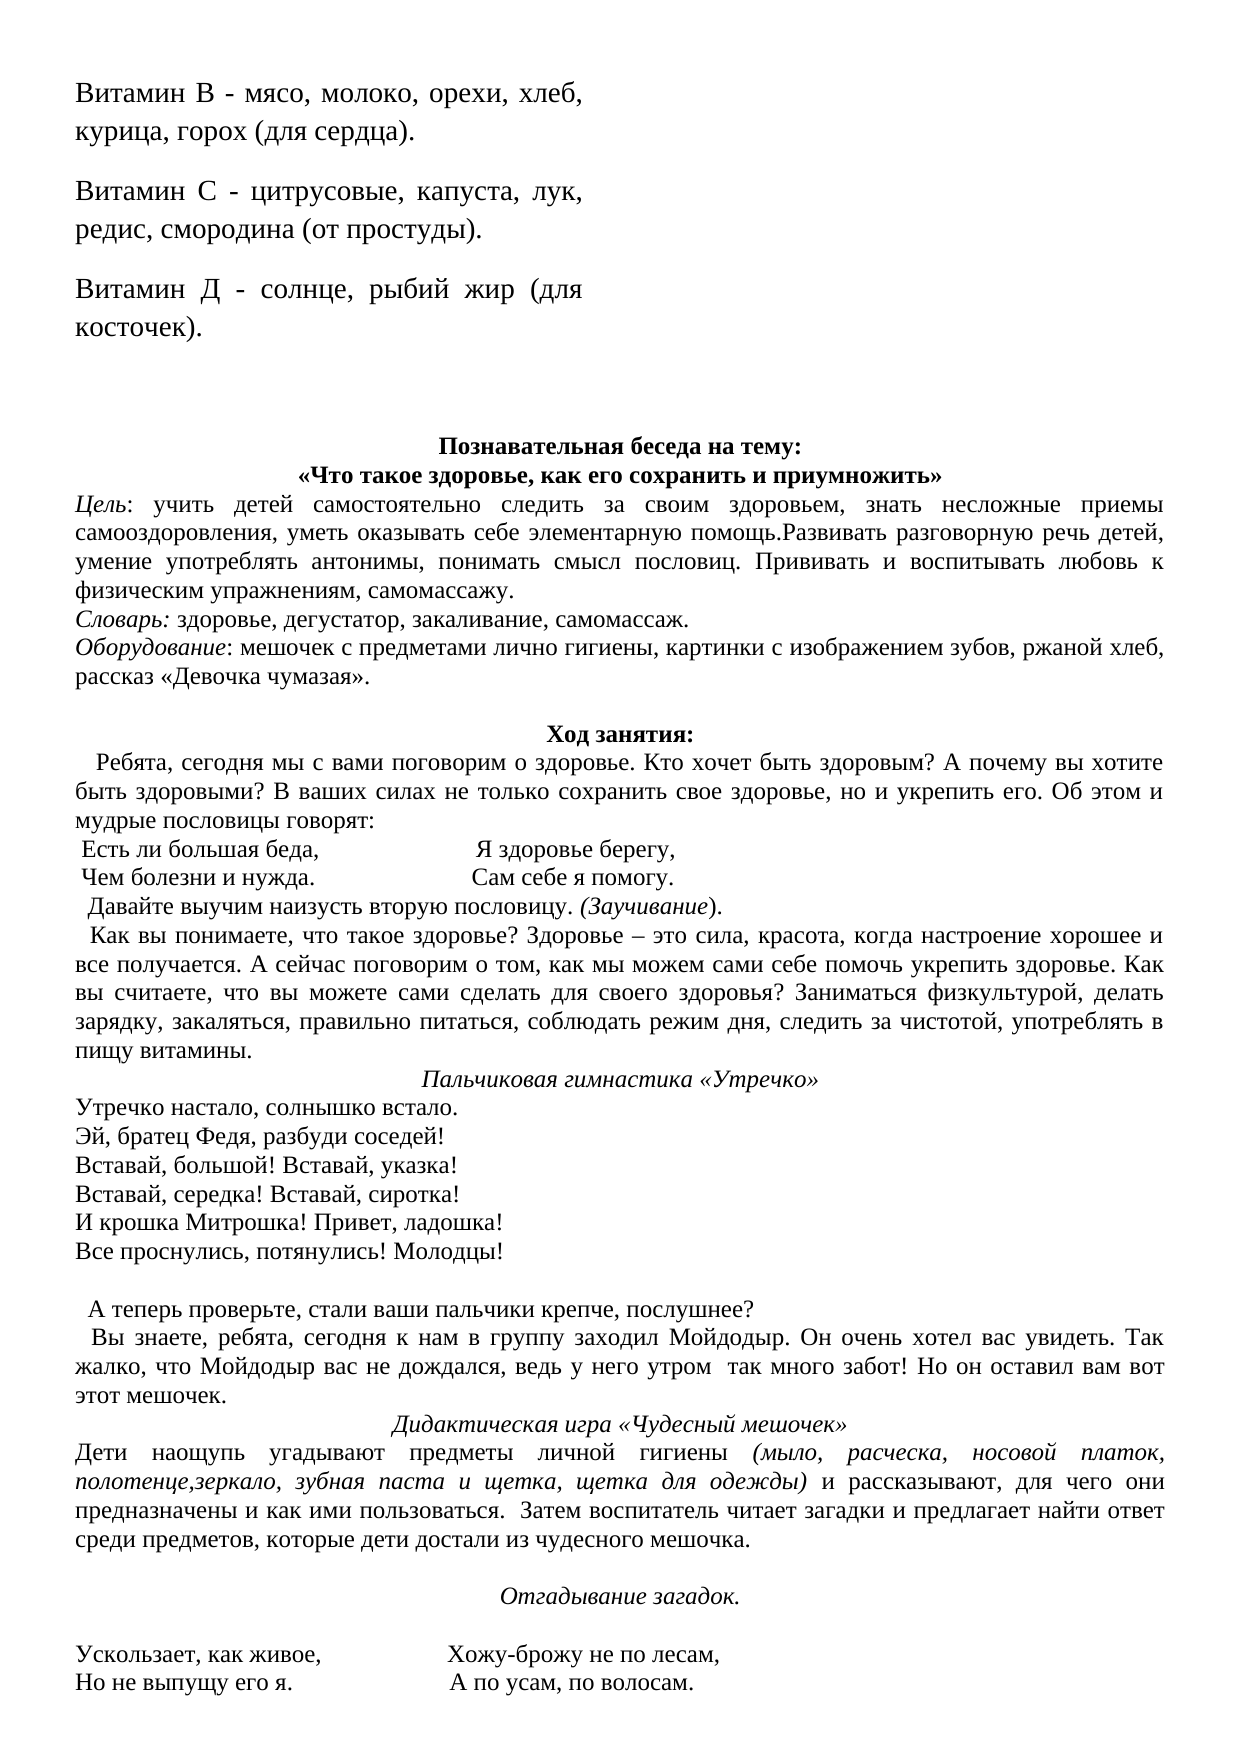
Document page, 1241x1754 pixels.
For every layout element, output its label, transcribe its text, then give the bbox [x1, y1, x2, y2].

text Цель: учить детей самостоятельно следить за своим здоровьем, знать несложные приемы самооздоровления, уметь оказывать себе элементарную помощь.Развивать разговорную речь детей, умение употреблять антонимы, понимать смысл пословиц. Прививать и воспитывать любовь к физическим упражнениям, самомассажу. [75, 489, 1165, 604]
text Как вы понимаете, что такое здоровье? Здоровье – это сила, красота, когда настроение хорошее и все получается. А сейчас поговорим о том, как мы можем сами себе помочь укрепить здоровье. Как вы считаете, что вы можете сами сделать для своего здоровья? Заниматься физкультурой, делать зарядку, закаляться, правильно питаться, соблюдать режим дня, следить за чистотой, употреблять в пищу витамины. [75, 920, 1165, 1064]
text Витамин В - мясо, молоко, орехи, хлеб, курица, горох (для сердца). [75, 75, 583, 147]
text Ход занятия: [75, 719, 1165, 747]
text Ребята, сегодня мы с вами поговорим о здоровье. Кто хочет быть здоровым? А почему вы хотите быть здоровыми? В ваших силах не только сохранить свое здоровье, но и укрепить его. Об этом и мудрые пословицы говорят: [75, 747, 1165, 834]
text Словарь: здоровье, дегустатор, закаливание, самомассаж. [75, 604, 1165, 632]
text Но не выпущу его я. А по усам, по волосам. [75, 1667, 1165, 1696]
text Витамин С - цитрусовые, капуста, лук, редис, смородина (от простуды). [75, 173, 583, 245]
text Оборудование: мешочек с предметами лично гигиены, картинки с изображением зубов, ржаной хлеб, рассказ «Девочка чумазая». [75, 632, 1165, 690]
text Отгадывание загадок. [75, 1581, 1165, 1610]
text Вы знаете, ребята, сегодня к нам в группу заходил Мойдодыр. Он очень хотел вас увидеть. Так жалко, что Мойдодыр вас не дождался, ведь у него утром так много забот! Но он оставил вам вот этот мешочек. [75, 1322, 1165, 1409]
text Ускользает, как живое, Хожу-брожу не по лесам, [75, 1639, 1165, 1667]
text Чем болезни и нужда. Сам себе я помогу. [75, 862, 1165, 891]
text Познавательная беседа на тему: [75, 431, 1165, 460]
text Дети наощупь угадывают предметы личной гигиены (мыло, расческа, носовой платок, полотенце,зеркало, зубная паста и щетка, щетка для одежды) и рассказывают, для чего они предназначены и как ими пользоваться. Затем воспитатель читает загадки и предлагает найти ответ среди предметов, которые дети достали из чудесного мешочка. [75, 1437, 1165, 1552]
text А теперь проверьте, стали ваши пальчики крепче, послушнее? [75, 1294, 1165, 1322]
text Пальчиковая гимнастика «Утречко» [75, 1064, 1165, 1092]
text Утречко настало, солнышко встало. [75, 1092, 1165, 1121]
text Есть ли большая беда, Я здоровье берегу, [75, 834, 1165, 862]
text Все проснулись, потянулись! Молодцы! [75, 1236, 1165, 1265]
text «Что такое здоровье, как его сохранить и приумножить» [75, 460, 1165, 489]
text Вставай, большой! Вставай, указка! [75, 1150, 1165, 1179]
text Витамин Д - солнце, рыбий жир (для косточек). [75, 271, 583, 343]
text И крошка Митрошка! Привет, ладошка! [75, 1207, 1165, 1236]
text Эй, братец Федя, разбуди соседей! [75, 1121, 1165, 1150]
text Дидактическая игра «Чудесный мешочек» [75, 1409, 1165, 1437]
text Вставай, середка! Вставай, сиротка! [75, 1179, 1165, 1207]
text Давайте выучим наизусть вторую пословицу. (Заучивание). [75, 891, 1165, 920]
